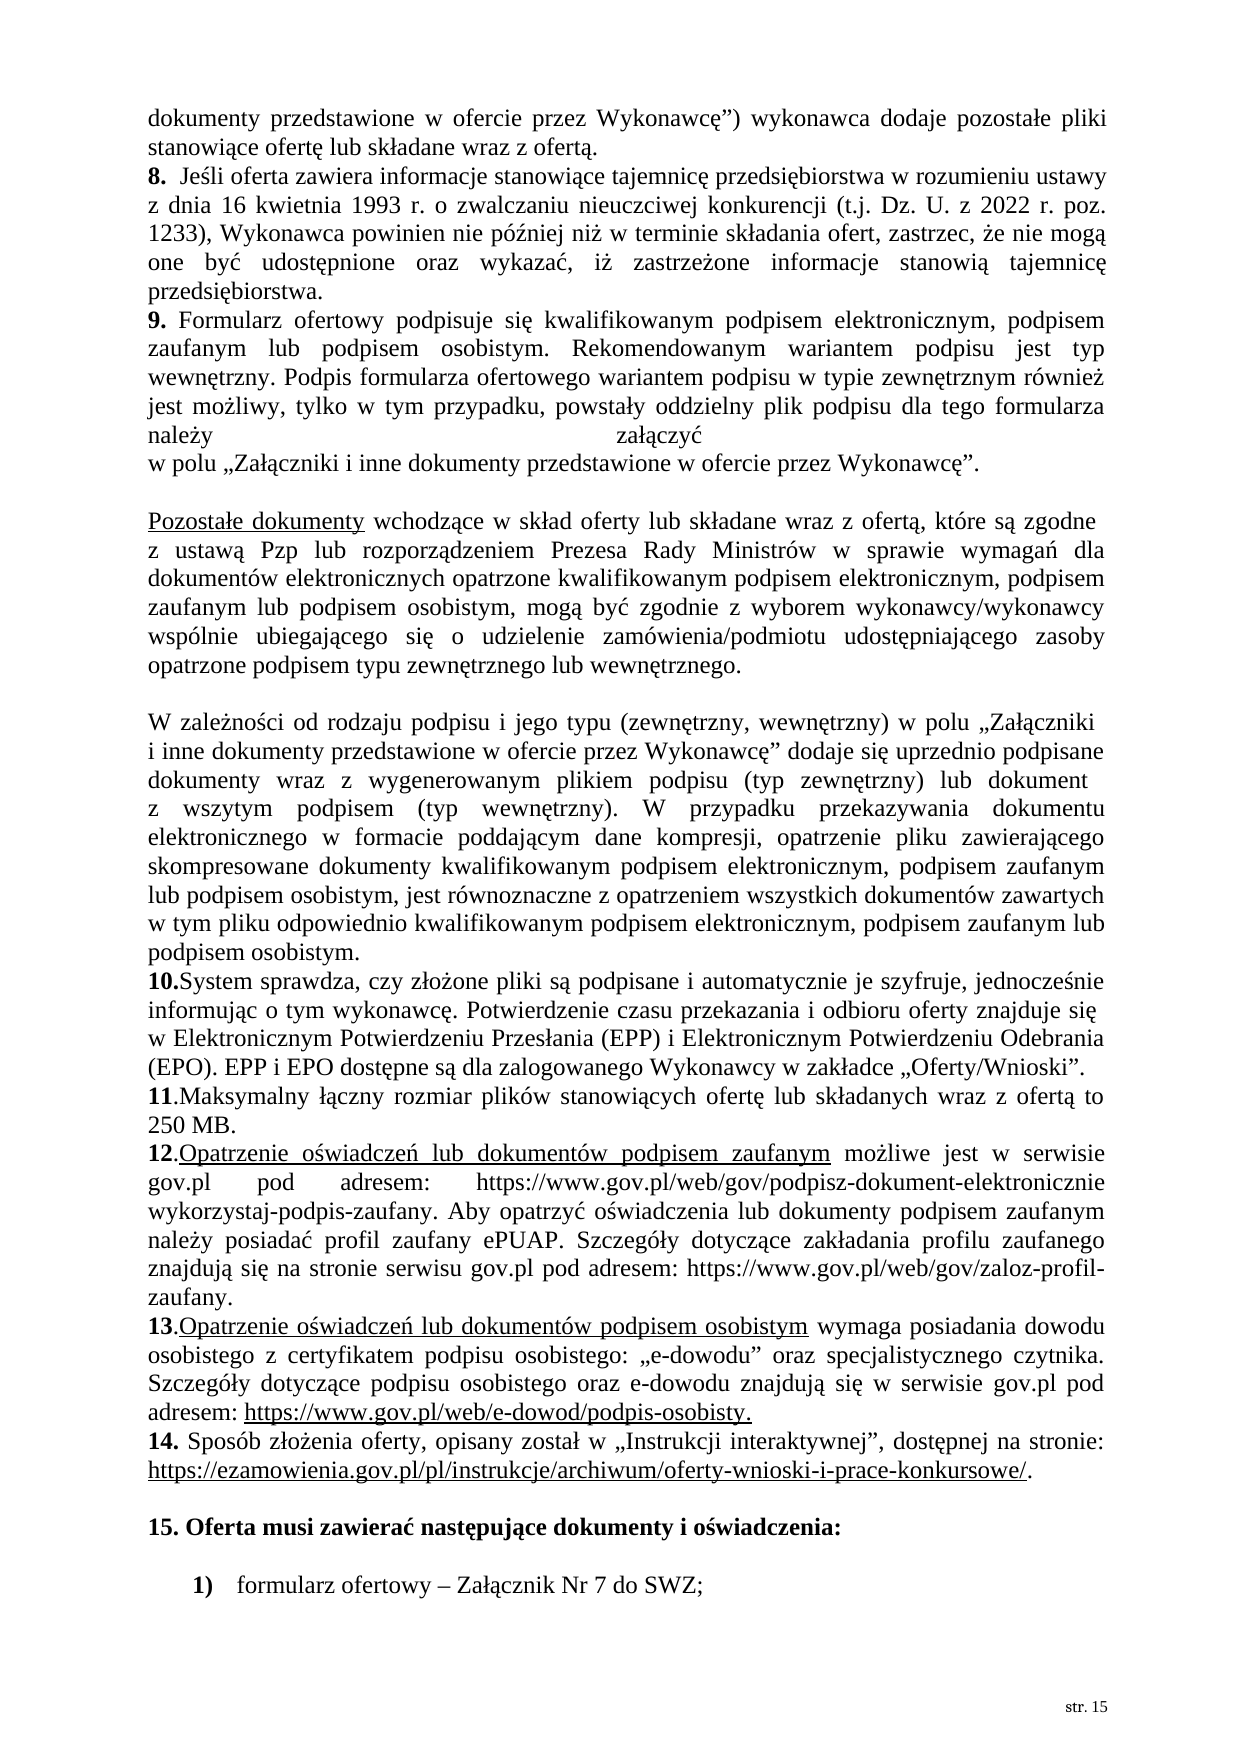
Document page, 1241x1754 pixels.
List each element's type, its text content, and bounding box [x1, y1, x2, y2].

text 14. Sposób złożenia oferty, opisany został w „Instrukcji interaktywnej”, dostępnej na stronie: https://ezamowienia.gov.pl/pl/instrukcje/archiwum/oferty-wnioski-i-prace-konkursowe/. [148, 1426, 1105, 1483]
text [148, 103, 1107, 161]
text Pozostałe dokumenty wchodzące w skład oferty lub składane wraz z ofertą, które są zgodne z ustawą Pzp lub rozporządzeniem Prezesa Rady Ministrów w sprawie wymagań dla dokumentów elektronicznych opatrzone kwalifikowanym podpisem elektronicznym, podpisem zaufanym lub podpisem osobistym, mogą być zgodnie z wyborem wykonawcy/wykonawcy wspólnie ubiegającego się o udzielenie zamówienia/podmiotu udostępniającego zasoby opatrzone podpisem typu zewnętrznego lub wewnętrznego. [148, 506, 1105, 678]
text 9. Formularz ofertowy podpisuje się kwalifikowanym podpisem elektronicznym, podpisem zaufanym lub podpisem osobistym. Rekomendowanym wariantem podpisu jest typ wewnętrzny. Podpis formularza ofertowego wariantem podpisu w typie zewnętrznym również jest możliwy, tylko w tym przypadku, powstały oddzielny plik podpisu dla tego formularza należy załączyć w polu „Załączniki i inne dokumenty przedstawione w ofercie przez Wykonawcę”. [148, 305, 1105, 477]
text W zależności od rodzaju podpisu i jego typu (zewnętrzny, wewnętrzny) w polu „Załączniki i inne dokumenty przedstawione w ofercie przez Wykonawcę” dodaje się uprzednio podpisane dokumenty wraz z wygenerowanym plikiem podpisu (typ zewnętrzny) lub dokument z wszytym podpisem (typ wewnętrzny). W przypadku przekazywania dokumentu elektronicznego w formacie poddającym dane kompresji, opatrzenie pliku zawierającego skompresowane dokumenty kwalifikowanym podpisem elektronicznym, podpisem zaufanym lub podpisem osobistym, jest równoznaczne z opatrzeniem wszystkich dokumentów zawartych w tym pliku odpowiednio kwalifikowanym podpisem elektronicznym, podpisem zaufanym lub podpisem osobistym. [148, 707, 1105, 966]
text 8. Jeśli oferta zawiera informacje stanowiące tajemnicę przedsiębiorstwa w rozumieniu ustawy z dnia 16 kwietnia 1993 r. o zwalczaniu nieuczciwej konkurencji (t.j. Dz. U. z 2022 r. poz. 1233), Wykonawca powinien nie później niż w terminie składania ofert, zastrzec, że nie mogą one być udostępnione oraz wykazać, iż zastrzeżone informacje stanowią tajemnicę przedsiębiorstwa. [148, 161, 1107, 305]
list formularz ofertowy – Załącznik Nr 7 do SWZ; [192, 1570, 1105, 1598]
text 10.System sprawdza, czy złożone pliki są podpisane i automatycznie je szyfruje, jednocześnie informując o tym wykonawcę. Potwierdzenie czasu przekazania i odbioru oferty znajduje się w Elektronicznym Potwierdzeniu Przesłania (EPP) i Elektronicznym Potwierdzeniu Odebrania (EPO). EPP i EPO dostępne są dla zalogowanego Wykonawcy w zakładce „Oferty/Wnioski”. [148, 966, 1105, 1081]
text 13.Opatrzenie oświadczeń lub dokumentów podpisem osobistym wymaga posiadania dowodu osobistego z certyfikatem podpisu osobistego: „e-dowodu” oraz specjalistycznego czytnika. Szczegóły dotyczące podpisu osobistego oraz e-dowodu znajdują się w serwisie gov.pl pod adresem: https://www.gov.pl/web/e-dowod/podpis-osobisty. [148, 1311, 1105, 1426]
text 12.Opatrzenie oświadczeń lub dokumentów podpisem zaufanym możliwe jest w serwisie gov.pl pod adresem: https://www.gov.pl/web/gov/podpisz-dokument-elektronicznie wykorzystaj-podpis-zaufany. Aby opatrzyć oświadczenia lub dokumenty podpisem zaufanym należy posiadać profil zaufany ePUAP. Szczegóły dotyczące zakładania profilu zaufanego znajdują się na stronie serwisu gov.pl pod adresem: https://www.gov.pl/web/gov/zaloz-profil-zaufany. [148, 1138, 1105, 1311]
text 11.Maksymalny łączny rozmiar plików stanowiących ofertę lub składanych wraz z ofertą to 250 MB. [148, 1081, 1105, 1138]
text 15. Oferta musi zawierać następujące dokumenty i oświadczenia: [148, 1512, 1105, 1541]
